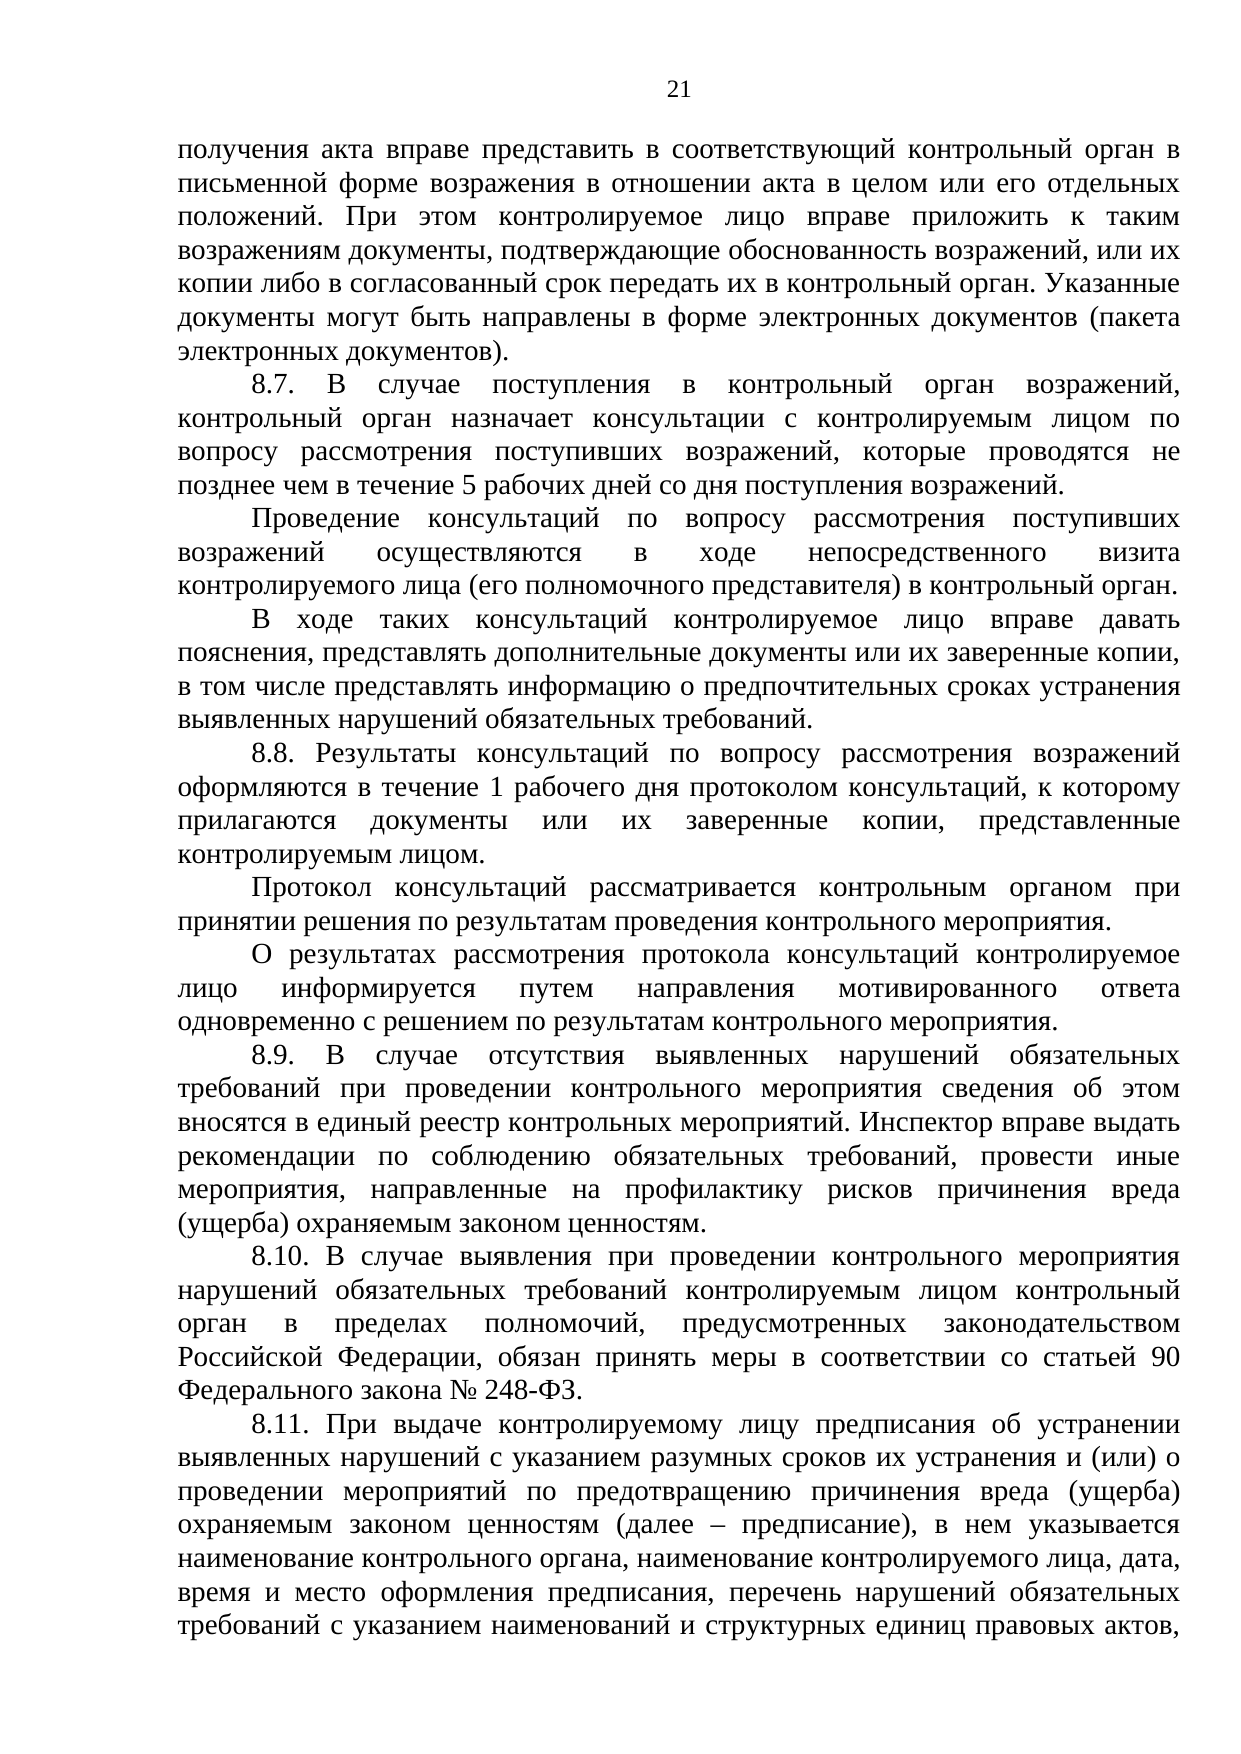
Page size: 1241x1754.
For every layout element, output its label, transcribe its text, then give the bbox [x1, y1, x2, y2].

text 8.8. Результаты консультаций по вопросу рассмотрения возражений оформляются в течение 1 рабочего дня протоколом консультаций, к которому прилагаются документы или их заверенные копии, представленные контролируемым лицом. [177, 735, 1181, 869]
text В ходе таких консультаций контролируемое лицо вправе давать пояснения, представлять дополнительные документы или их заверенные копии, в том числе представлять информацию о предпочтительных сроках устранения выявленных нарушений обязательных требований. [177, 601, 1181, 735]
text 8.10. В случае выявления при проведении контрольного мероприятия нарушений обязательных требований контролируемым лицом контрольный орган в пределах полномочий, предусмотренных законодательством Российской Федерации, обязан принять меры в соответствии со статьей 90 Федерального закона № 248-ФЗ. [177, 1238, 1181, 1406]
text Проведение консультаций по вопросу рассмотрения поступивших возражений осуществляются в ходе непосредственного визита контролируемого лица (его полномочного представителя) в контрольный орган. [177, 500, 1181, 601]
text 8.9. В случае отсутствия выявленных нарушений обязательных требований при проведении контрольного мероприятия сведения об этом вносятся в единый реестр контрольных мероприятий. Инспектор вправе выдать рекомендации по соблюдению обязательных требований, провести иные мероприятия, направленные на профилактику рисков причинения вреда (ущерба) охраняемым законом ценностям. [177, 1037, 1181, 1238]
text Протокол консультаций рассматривается контрольным органом при принятии решения по результатам проведения контрольного мероприятия. [177, 869, 1181, 936]
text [177, 1406, 1181, 1641]
text О результатах рассмотрения протокола консультаций контролируемое лицо информируется путем направления мотивированного ответа одновременно с решением по результатам контрольного мероприятия. [177, 936, 1181, 1037]
text 8.7. В случае поступления в контрольный орган возражений, контрольный орган назначает консультации с контролируемым лицом по вопросу рассмотрения поступивших возражений, которые проводятся не позднее чем в течение 5 рабочих дней со дня поступления возражений. [177, 366, 1181, 500]
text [177, 131, 1181, 366]
